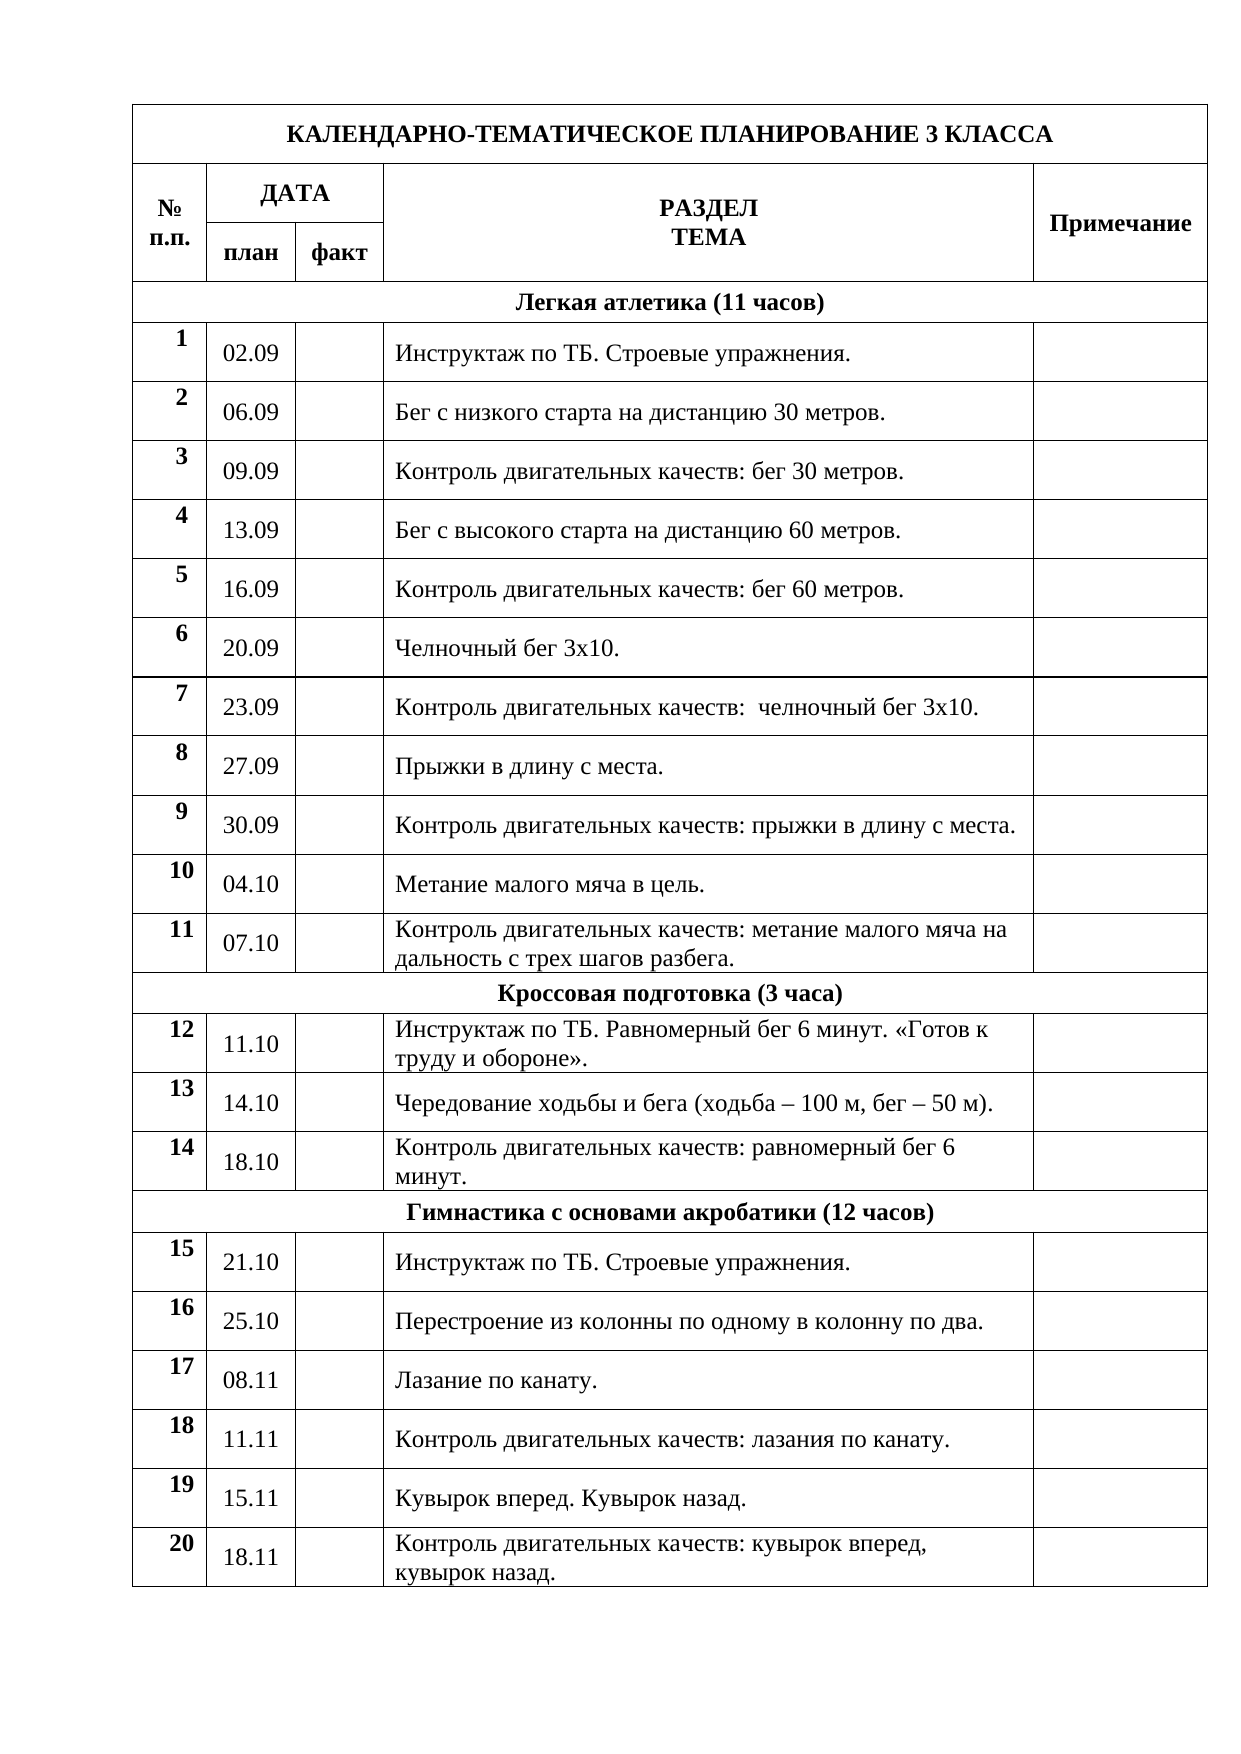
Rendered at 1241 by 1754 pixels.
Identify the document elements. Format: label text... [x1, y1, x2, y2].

table_cell [133, 1014, 206, 1072]
table_cell [1034, 1410, 1207, 1468]
table_cell [296, 382, 383, 440]
table_cell Контроль двигательных качеств: метание малого мяча на дальность с трех шагов разбега. [384, 914, 1033, 972]
table_cell 18.11 [207, 1528, 295, 1586]
table_cell 11.11 [207, 1410, 295, 1468]
table_cell [296, 323, 383, 381]
table_cell РАЗДЕЛ ТЕМА [384, 164, 1033, 281]
table_cell [1034, 1351, 1207, 1409]
table_cell [133, 559, 206, 617]
table_cell [133, 1469, 206, 1527]
table_cell Бег с низкого старта на дистанцию 30 метров. [384, 382, 1033, 440]
table_cell [296, 736, 383, 794]
table_cell 30.09 [207, 796, 295, 853]
table_cell [133, 1528, 206, 1586]
table_cell [133, 1351, 206, 1409]
table_cell [1034, 914, 1207, 972]
table_cell Контроль двигательных качеств: бег 60 метров. [384, 559, 1033, 617]
table_cell [133, 500, 206, 558]
table_cell КАЛЕНДАРНО-ТЕМАТИЧЕСКОЕ ПЛАНИРОВАНИЕ 3 КЛАССА [133, 105, 1207, 162]
table_cell [133, 1292, 206, 1350]
table_cell [296, 1410, 383, 1468]
table_cell 04.10 [207, 855, 295, 913]
table_cell [133, 736, 206, 794]
table_cell 06.09 [207, 382, 295, 440]
table_cell [296, 1073, 383, 1131]
table_cell [1034, 1233, 1207, 1291]
table_cell [296, 1292, 383, 1350]
table_cell [296, 1014, 383, 1072]
table_cell [296, 1233, 383, 1291]
table_cell [1034, 1292, 1207, 1350]
table_cell 25.10 [207, 1292, 295, 1350]
table_cell Инструктаж по ТБ. Строевые упражнения. [384, 323, 1033, 381]
table_cell [296, 855, 383, 913]
table_cell [1034, 559, 1207, 617]
table_cell 09.09 [207, 441, 295, 499]
table_cell 21.10 [207, 1233, 295, 1291]
table_cell 07.10 [207, 914, 295, 972]
table_cell [133, 914, 206, 972]
table_cell № п.п. [133, 164, 206, 281]
table_cell 13.09 [207, 500, 295, 558]
table_cell Чередование ходьбы и бега (ходьба – 100 м, бег – 50 м). [384, 1073, 1033, 1131]
table_cell [133, 382, 206, 440]
table_cell Контроль двигательных качеств: лазания по канату. [384, 1410, 1033, 1468]
table_cell Легкая атлетика (11 часов) [133, 282, 1207, 322]
table_cell [296, 1351, 383, 1409]
table_cell Контроль двигательных качеств: бег 30 метров. [384, 441, 1033, 499]
table_cell 27.09 [207, 736, 295, 794]
table_cell 15.11 [207, 1469, 295, 1527]
table_cell [1034, 1132, 1207, 1190]
table_cell 23.09 [207, 678, 295, 735]
table_cell [296, 500, 383, 558]
table_cell Контроль двигательных качеств: челночный бег 3х10. [384, 678, 1033, 735]
table_cell [1034, 323, 1207, 381]
table_cell Прыжки в длину с места. [384, 736, 1033, 794]
table_cell [133, 323, 206, 381]
table_cell [1034, 855, 1207, 913]
table_cell 11.10 [207, 1014, 295, 1072]
table_cell [1034, 500, 1207, 558]
table_cell [1034, 796, 1207, 853]
table_cell [133, 855, 206, 913]
table_cell Кувырок вперед. Кувырок назад. [384, 1469, 1033, 1527]
table_cell [296, 559, 383, 617]
table_cell [133, 1132, 206, 1190]
table_cell [1034, 1469, 1207, 1527]
table_cell Лазание по канату. [384, 1351, 1033, 1409]
table_cell факт [296, 223, 383, 281]
table_cell Кроссовая подготовка (3 часа) [133, 973, 1207, 1013]
table_cell Метание малого мяча в цель. [384, 855, 1033, 913]
table_cell 14.10 [207, 1073, 295, 1131]
table_cell [133, 678, 206, 735]
table_cell [296, 441, 383, 499]
table_cell Контроль двигательных качеств: равномерный бег 6 минут. [384, 1132, 1033, 1190]
table_cell план [207, 223, 295, 281]
table_cell [1034, 382, 1207, 440]
table_cell [133, 796, 206, 853]
table_cell 02.09 [207, 323, 295, 381]
table_cell Примечание [1034, 164, 1207, 281]
table_cell [296, 678, 383, 735]
table_cell Инструктаж по ТБ. Равномерный бег 6 минут. «Готов к труду и обороне». [588, 1014, 1033, 1072]
table_cell [296, 618, 383, 676]
table_cell [1034, 1073, 1207, 1131]
table_cell [1034, 1014, 1207, 1072]
table_cell Челночный бег 3х10. [384, 618, 1033, 676]
table_cell Контроль двигательных качеств: прыжки в длину с места. [384, 796, 1033, 853]
table_cell Контроль двигательных качеств: кувырок вперед, кувырок назад. [384, 1528, 1033, 1586]
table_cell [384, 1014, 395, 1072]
table_cell ДАТА [207, 164, 383, 222]
table_cell Гимнастика с основами акробатики (12 часов) [133, 1191, 1207, 1232]
table_cell [133, 441, 206, 499]
table_cell [296, 914, 383, 972]
table_cell [133, 1073, 206, 1131]
table_cell [1034, 1528, 1207, 1586]
table_cell Бег с высокого старта на дистанцию 60 метров. [384, 500, 1033, 558]
table_cell [133, 618, 206, 676]
table_cell [296, 1528, 383, 1586]
table_cell [1034, 736, 1207, 794]
table_cell [133, 1233, 206, 1291]
table_cell [296, 796, 383, 853]
table_cell 16.09 [207, 559, 295, 617]
table_cell [296, 1132, 383, 1190]
table_cell [1034, 618, 1207, 676]
table_cell [296, 1469, 383, 1527]
table_cell Перестроение из колонны по одному в колонну по два. [384, 1292, 1033, 1350]
table_cell [133, 1410, 206, 1468]
table_cell 18.10 [207, 1132, 295, 1190]
table_cell Инструктаж по ТБ. Строевые упражнения. [384, 1233, 1033, 1291]
table_cell 08.11 [207, 1351, 295, 1409]
table_cell 20.09 [207, 618, 295, 676]
table_cell [1034, 441, 1207, 499]
table_cell [1034, 678, 1207, 735]
